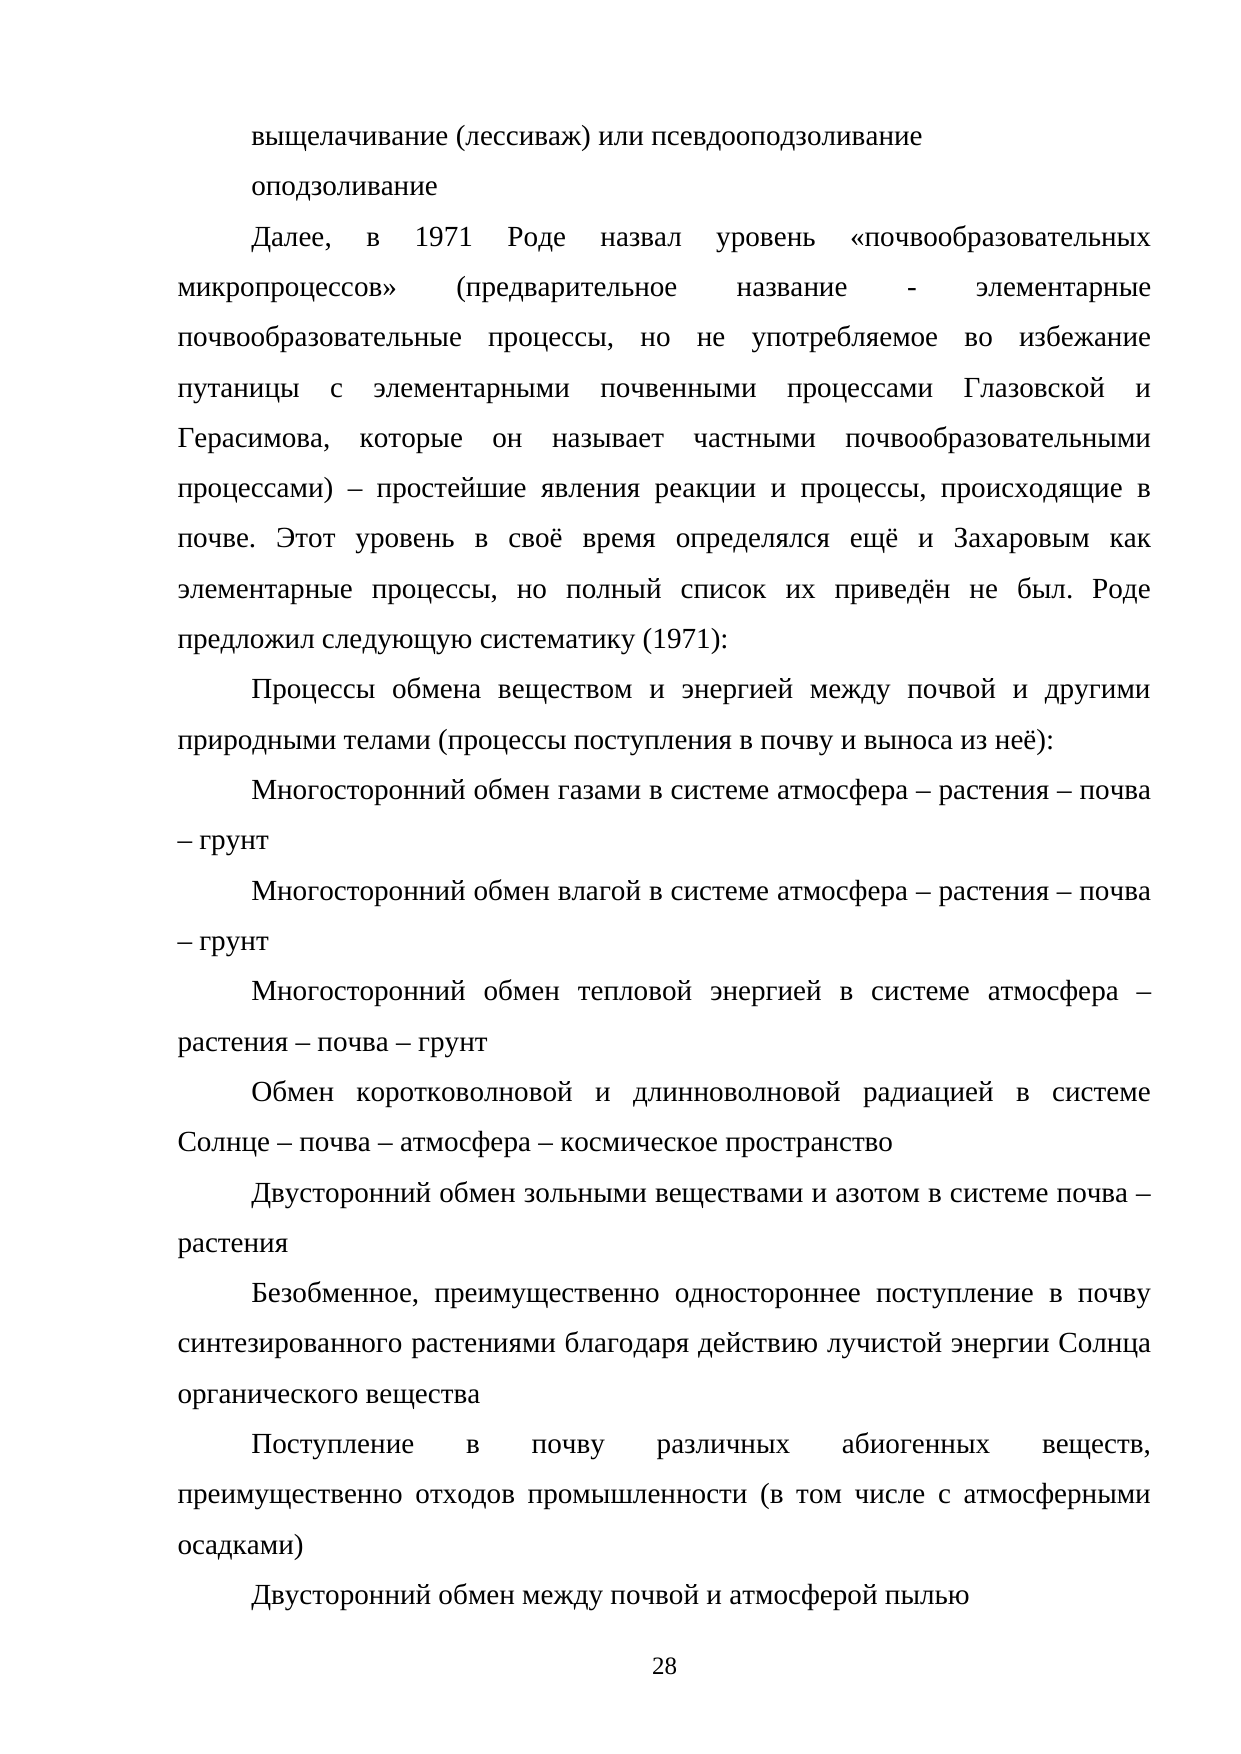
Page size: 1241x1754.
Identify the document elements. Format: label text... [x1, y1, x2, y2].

text Многосторонний обмен влагой в системе атмосфера – растения – почва – грунт [177, 873, 1152, 957]
text Многосторонний обмен тепловой энергией в системе атмосфера – растения – почва – грунт [177, 973, 1152, 1057]
text Безобменное, преимущественно одностороннее поступление в почву синтезированного растениями благодаря действию лучистой энергии Солнца органического вещества [177, 1275, 1152, 1409]
text Процессы обмена веществом и энергией между почвой и другими природными телами (процессы поступления в почву и выноса из неё): [177, 672, 1152, 755]
text Обмен коротковолновой и длинноволновой радиацией в системе Солнце – почва – атмосфера – космическое пространство [177, 1074, 1152, 1158]
text выщелачивание (лессиваж) или псевдооподзоливание [177, 118, 1152, 152]
text Поступление в почву различных абиогенных веществ, преимущественно отходов промышленности (в том числе с атмосферными осадками) [177, 1426, 1152, 1560]
text Двусторонний обмен зольными веществами и азотом в системе почва – растения [177, 1175, 1152, 1258]
text Двусторонний обмен между почвой и атмосферой пылью [177, 1577, 1152, 1611]
text оподзоливание [177, 168, 1152, 202]
text Далее, в 1971 Роде назвал уровень «почвообразовательных микропроцессов» (предварительное название - элементарные почвообразовательные процессы, но не употребляемое во избежание путаницы с элементарными почвенными процессами Глазовской и Герасимова, которые он называет частными почвообразовательными процессами) – простейшие явления реакции и процессы, происходящие в почве. Этот уровень в своё время определялся ещё и Захаровым как элементарные процессы, но полный список их приведён не был. Роде предложил следующую систематику (1971): [177, 219, 1152, 655]
text Многосторонний обмен газами в системе атмосфера – растения – почва – грунт [177, 772, 1152, 856]
